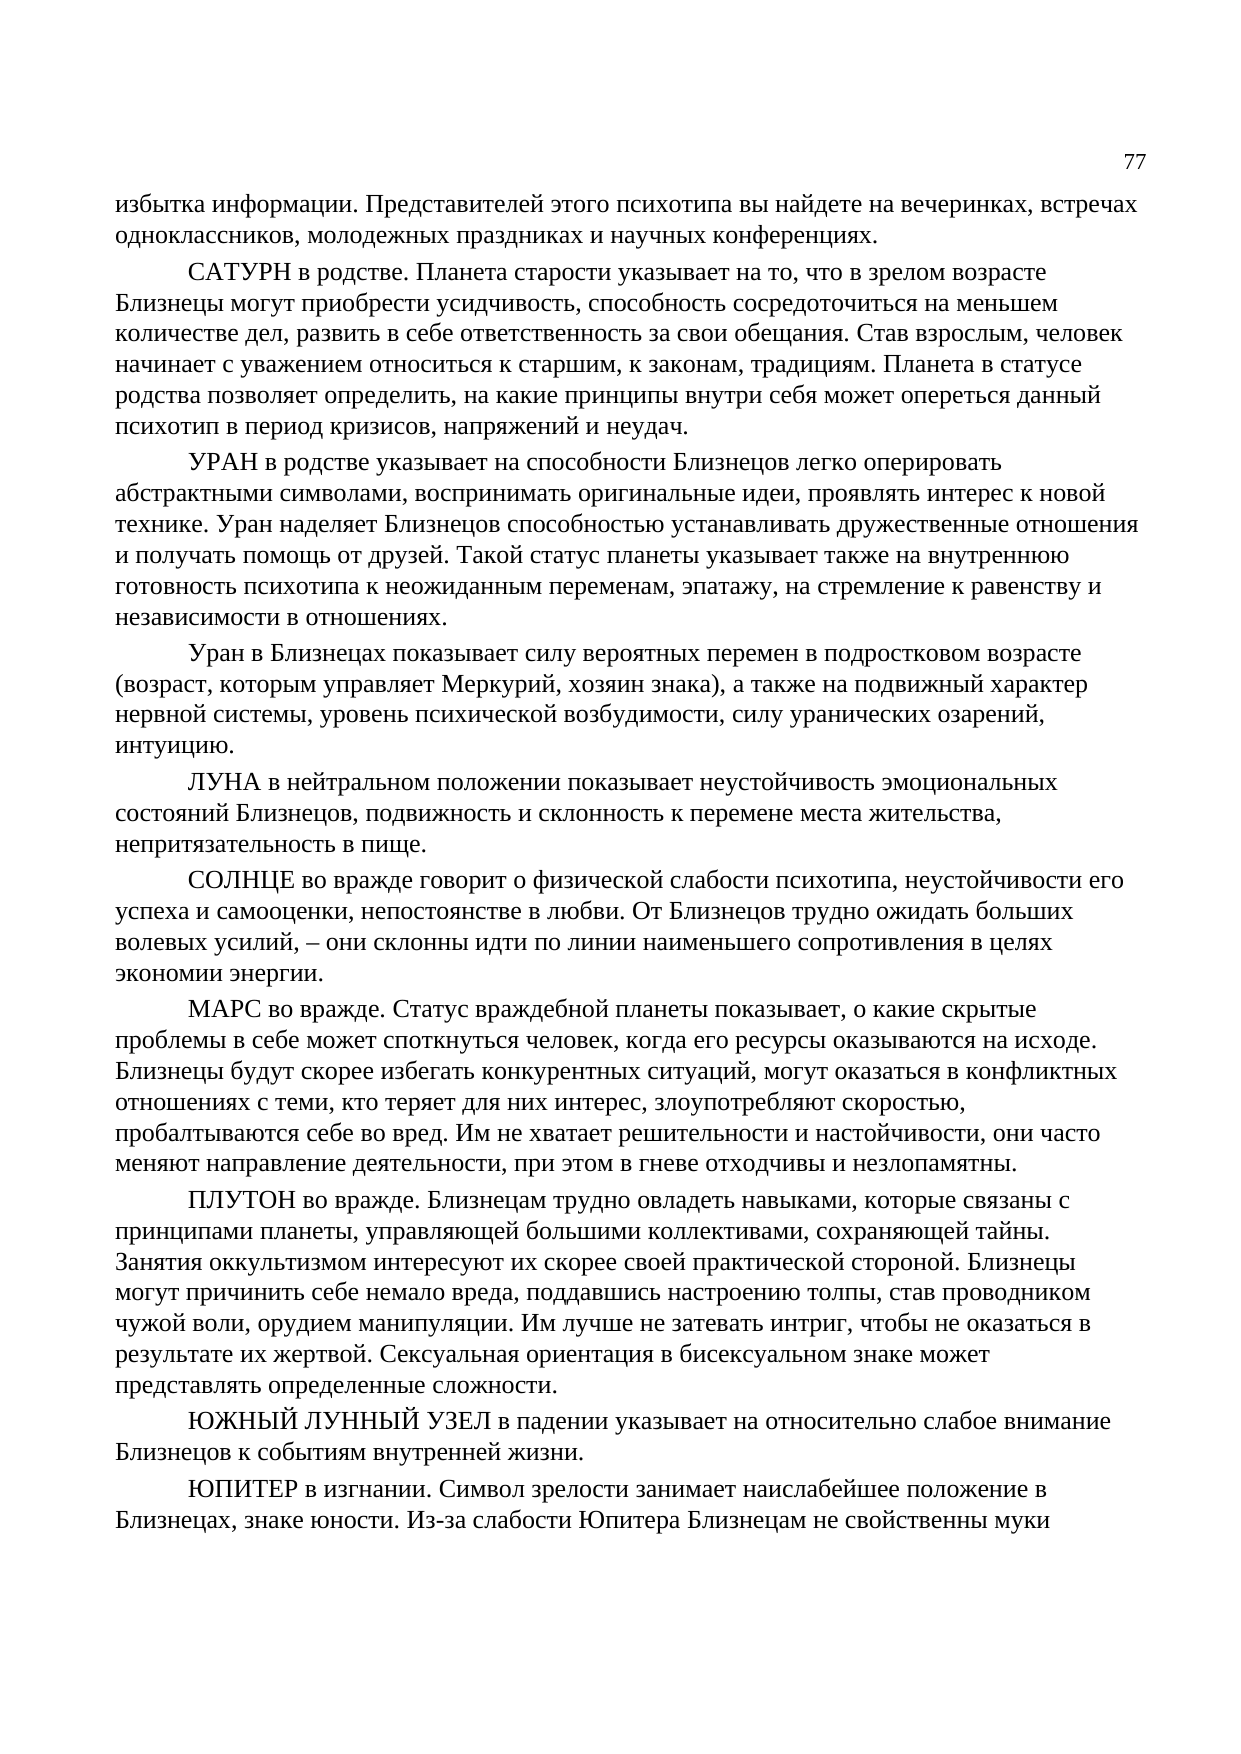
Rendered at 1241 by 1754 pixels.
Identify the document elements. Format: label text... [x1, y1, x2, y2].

text УРАН в родстве указывает на способности Близнецов легко оперировать абстрактными символами, воспринимать оригинальные идеи, проявлять интерес к новой технике. Уран наделяет Близнецов способностью устанавливать дружественные отношения и получать помощь от друзей. Такой статус планеты указывает также на внутреннюю готовность психотипа к неожиданным переменам, эпатажу, на стремление к равенству и независимости в отношениях. [115, 446, 1146, 631]
text ЮПИТЕР в изгнании. Символ зрелости занимает наислабейшее положение в Близнецах, знаке юности. Из-за слабости Юпитера Близнецам не свойственны муки [115, 1473, 1165, 1534]
text ЮЖНЫЙ ЛУННЫЙ УЗЕЛ в падении указывает на относительно слабое внимание Близнецов к событиям внутренней жизни. [115, 1405, 1165, 1466]
text ПЛУТОН во вражде. Близнецам трудно овладеть навыками, которые связаны с принципами планеты, управляющей большими коллективами, сохраняющей тайны. Занятия оккультизмом интересуют их скорее своей практической стороной. Близнецы могут причинить себе немало вреда, поддавшись настроению толпы, став проводником чужой воли, орудием манипуляции. Им лучше не затевать интриг, чтобы не оказаться в результате их жертвой. Сексуальная ориентация в бисексуальном знаке может представлять определенные сложности. [115, 1184, 1133, 1399]
text Уран в Близнецах показывает силу вероятных перемен в подростковом возрасте (возраст, которым управляет Меркурий, хозяин знака), а также на подвижный характер нервной системы, уровень психической возбудимости, силу уранических озарений, интуицию. [115, 637, 1136, 759]
text избытка информации. Представителей этого психотипа вы найдете на вечеринках, встречах одноклассников, молодежных праздниках и научных конференциях. [115, 188, 1165, 249]
text САТУРН в родстве. Планета старости указывает на то, что в зрелом возрасте Близнецы могут приобрести усидчивость, способность сосредоточиться на меньшем количестве дел, развить в себе ответственность за свои обещания. Став взрослым, человек начинает с уважением относиться к старшим, к законам, традициям. Планета в статусе родства позволяет определить, на какие принципы внутри себя может опереться данный психотип в период кризисов, напряжений и неудач. [115, 256, 1136, 440]
text МАРС во вражде. Статус враждебной планеты показывает, о какие скрытые проблемы в себе может споткнуться человек, когда его ресурсы оказываются на исходе. Близнецы будут скорее избегать конкурентных ситуаций, могут оказаться в конфликтных отношениях с теми, кто теряет для них интерес, злоупотребляют скоростью, пробалтываются себе во вред. Им не хватает решительности и настойчивости, они часто меняют направление деятельности, при этом в гневе отходчивы и незлопамятны. [115, 993, 1136, 1177]
text СОЛНЦЕ во вражде говорит о физической слабости психотипа, неустойчивости его успеха и самооценки, непостоянстве в любви. От Близнецов трудно ожидать больших волевых усилий, – они склонны идти по линии наименьшего сопротивления в целях экономии энергии. [115, 864, 1136, 987]
text ЛУНА в нейтральном положении показывает неустойчивость эмоциональных состояний Близнецов, подвижность и склонность к перемене места жительства, непритязательность в пище. [115, 766, 1165, 858]
